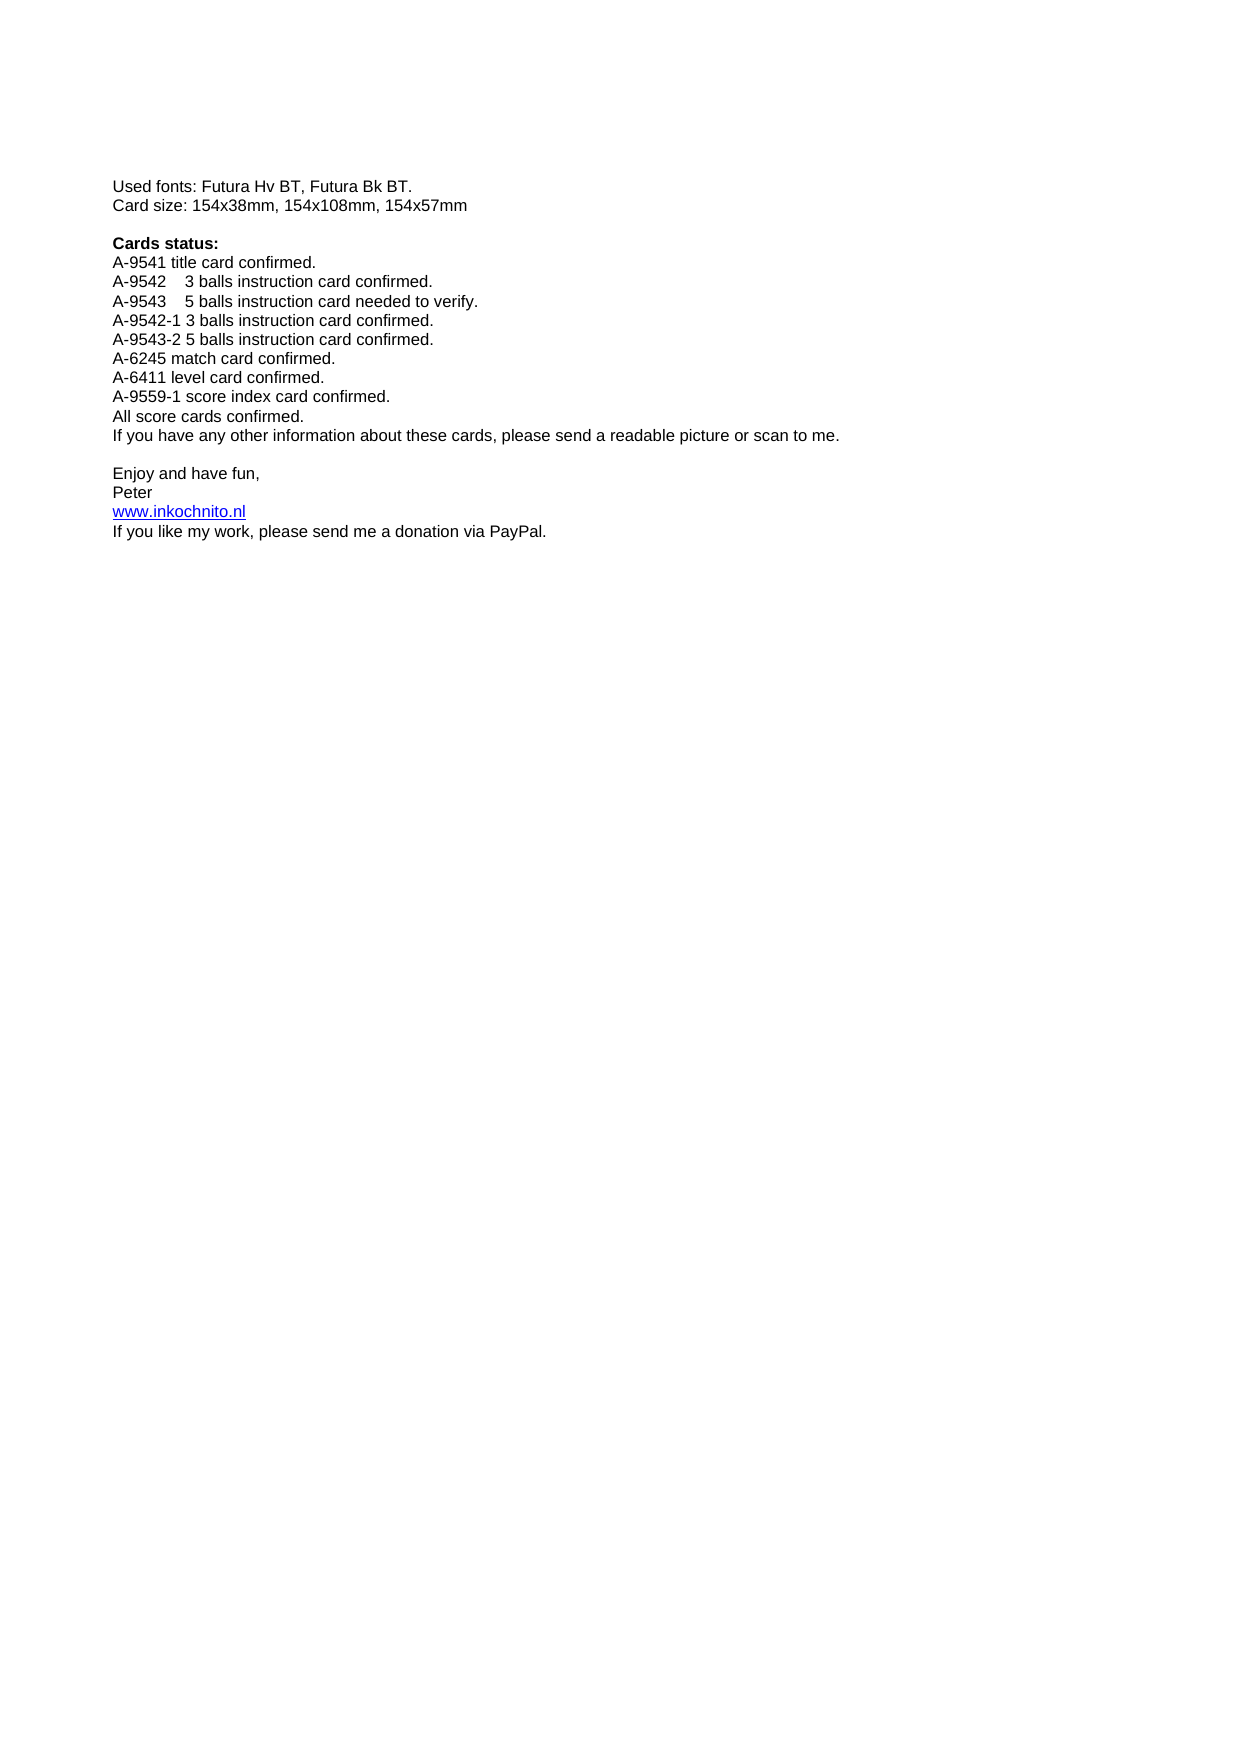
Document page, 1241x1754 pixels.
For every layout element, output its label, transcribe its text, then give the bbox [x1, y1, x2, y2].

text A-9543-2 5 balls instruction card confirmed. [112, 330, 1144, 349]
text A-9542 3 balls instruction card confirmed. [112, 272, 1144, 291]
text Card size: 154x38mm, 154x108mm, 154x57mm [112, 196, 1144, 215]
text Peter [112, 483, 1144, 502]
text A-6411 level card confirmed. [112, 368, 1144, 387]
text All score cards confirmed. [112, 406, 1144, 426]
text A-6245 match card confirmed. [112, 349, 1144, 368]
text A-9541 title card confirmed. [112, 253, 1144, 272]
text A-9543 5 balls instruction card needed to verify. [112, 291, 1144, 311]
text Used fonts: Futura Hv BT, Futura Bk BT. [112, 176, 1144, 196]
text Enjoy and have fun, [112, 464, 1144, 483]
text www.inkochnito.nl [112, 502, 1144, 521]
text A-9559-1 score index card confirmed. [112, 387, 1144, 406]
text If you have any other information about these cards, please send a readable picture or scan to me. [112, 426, 1144, 445]
text Cards status: [112, 234, 1144, 253]
text If you like my work, please send me a donation via PayPal. [112, 521, 1144, 541]
text A-9542-1 3 balls instruction card confirmed. [112, 311, 1144, 330]
